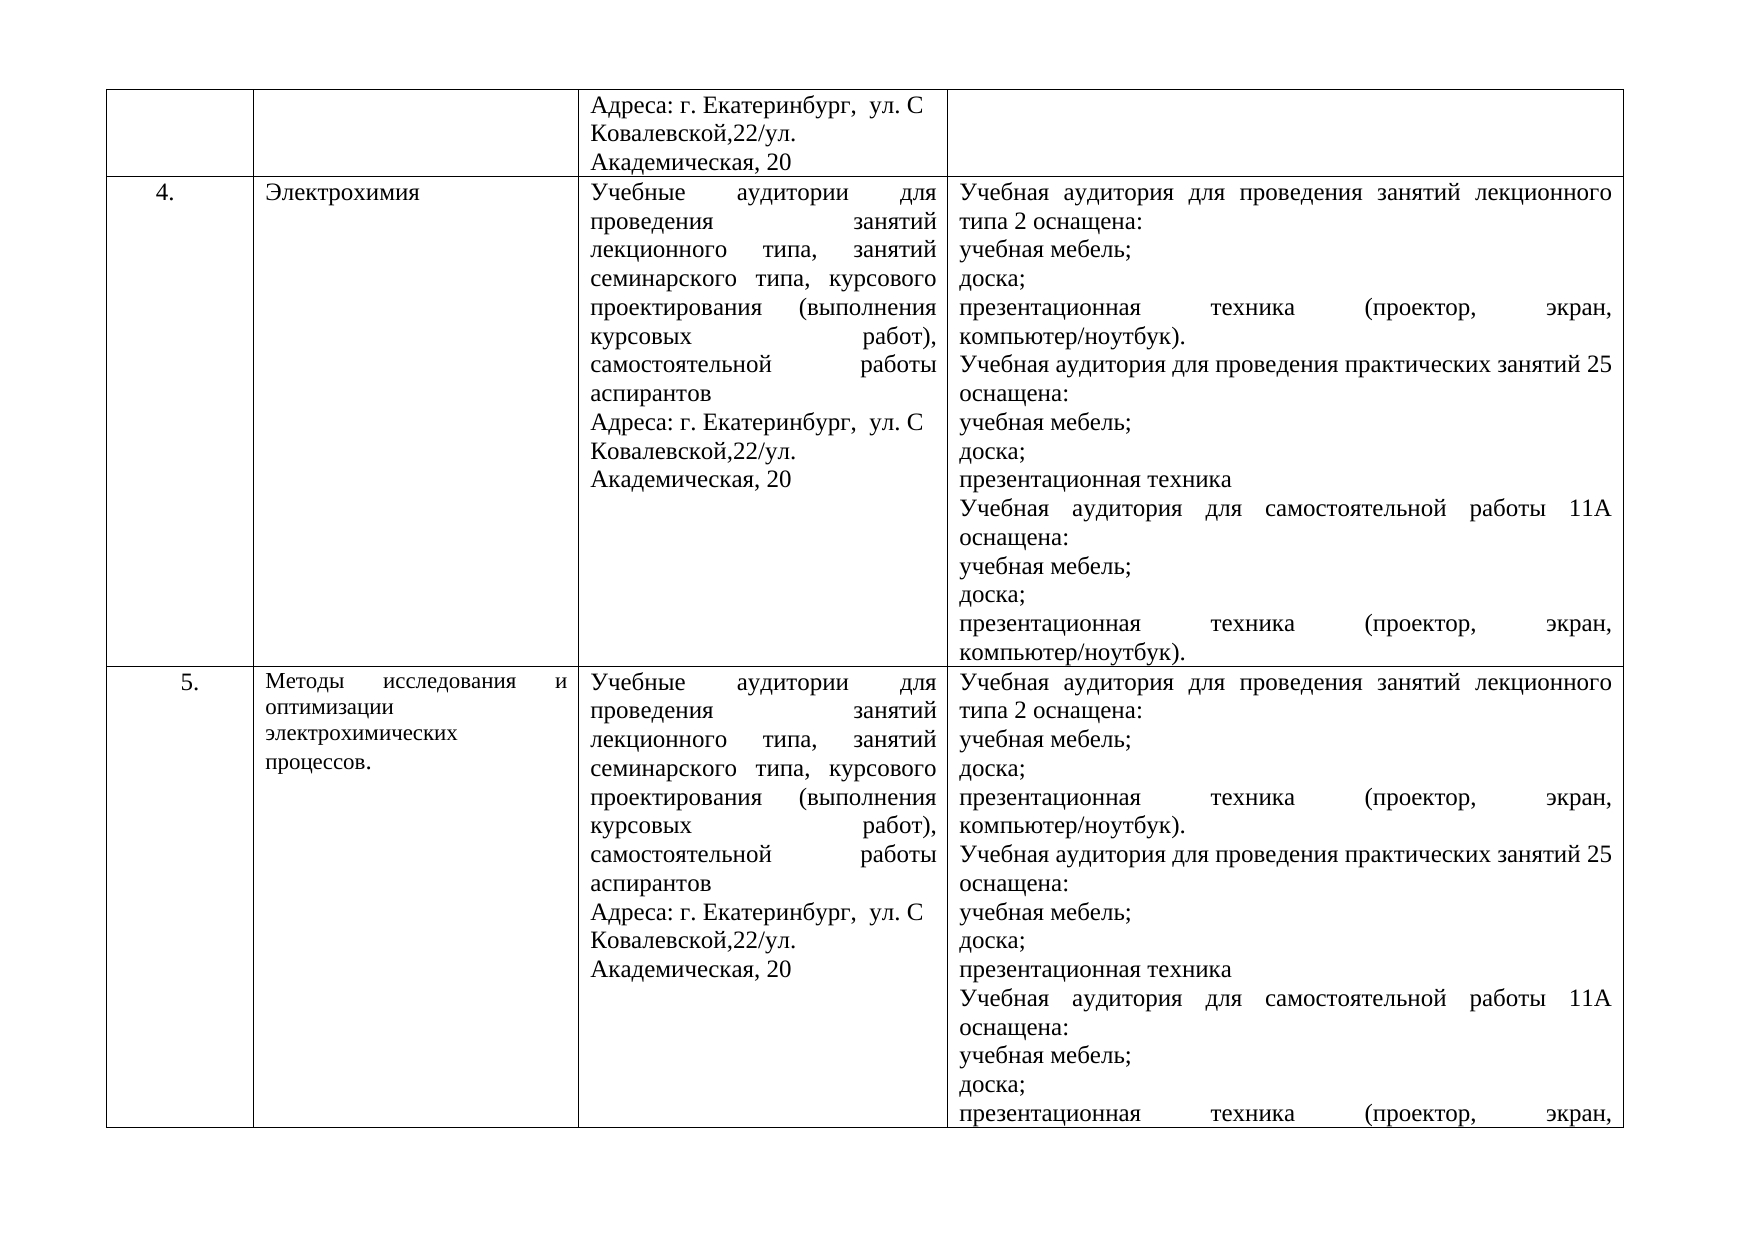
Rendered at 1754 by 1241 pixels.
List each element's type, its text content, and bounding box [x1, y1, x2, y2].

table_cell [107, 90, 253, 176]
table_cell [107, 667, 253, 1127]
table_cell Электрохимия [254, 177, 578, 666]
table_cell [579, 667, 947, 1127]
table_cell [254, 667, 578, 1127]
table_cell [107, 177, 253, 666]
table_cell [254, 90, 578, 176]
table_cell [948, 90, 1623, 176]
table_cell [579, 90, 947, 176]
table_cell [948, 667, 1623, 1127]
